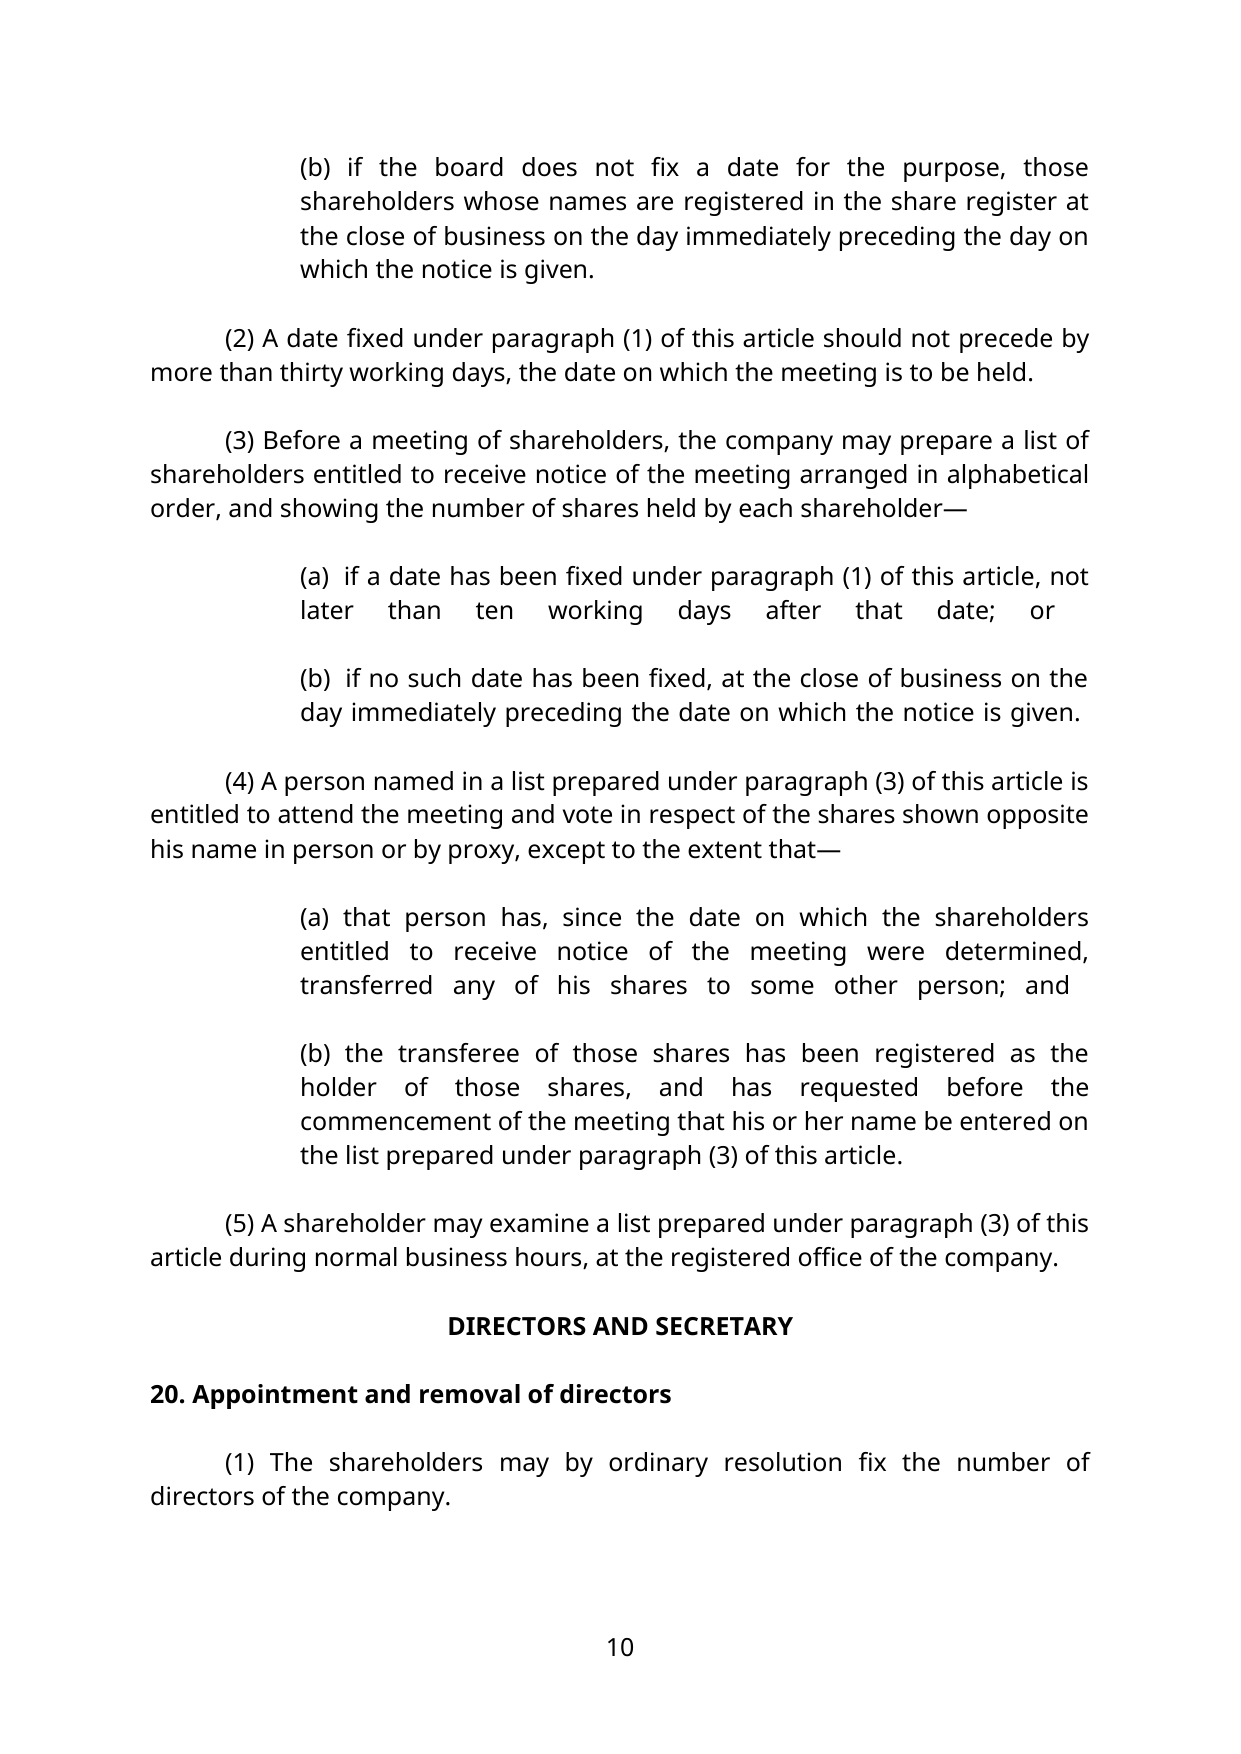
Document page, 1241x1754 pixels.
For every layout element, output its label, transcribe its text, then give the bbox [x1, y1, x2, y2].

text 20. Appointment and removal of directors [150, 1376, 1090, 1410]
text DIRECTORS AND SECRETARY [150, 1308, 1090, 1342]
text (b) the transferee of those shares has been registered as the holder of those shares, and has requested before the commencement of the meeting that his or her name be entered on the list prepared under paragraph (3) of this article. [300, 1036, 1090, 1172]
text (5) A shareholder may examine a list prepared under paragraph (3) of this article during normal business hours, at the registered office of the company. [150, 1206, 1090, 1274]
text (b) if the board does not fix a date for the purpose, those shareholders whose names are registered in the share register at the close of business on the day immediately preceding the day on which the notice is given. [300, 150, 1090, 286]
text (a) if a date has been fixed under paragraph (1) of this article, not later than ten working days after that date; or [300, 559, 1090, 661]
text (b) if no such date has been fixed, at the close of business on the day immediately preceding the date on which the notice is given. [300, 661, 1090, 763]
text (4) A person named in a list prepared under paragraph (3) of this article is entitled to attend the meeting and vote in respect of the shares shown opposite his name in person or by proxy, except to the extent that— [150, 763, 1090, 865]
text (3) Before a meeting of shareholders, the company may prepare a list of shareholders entitled to receive notice of the meeting arranged in alphabetical order, and showing the number of shares held by each shareholder— [150, 422, 1090, 525]
text (1) The shareholders may by ordinary resolution fix the number of directors of the company. [150, 1444, 1090, 1512]
text (2) A date fixed under paragraph (1) of this article should not precede by more than thirty working days, the date on which the meeting is to be held. [150, 320, 1090, 388]
text (a) that person has, since the date on which the shareholders entitled to receive notice of the meeting were determined, transferred any of his shares to some other person; and [300, 899, 1090, 1036]
